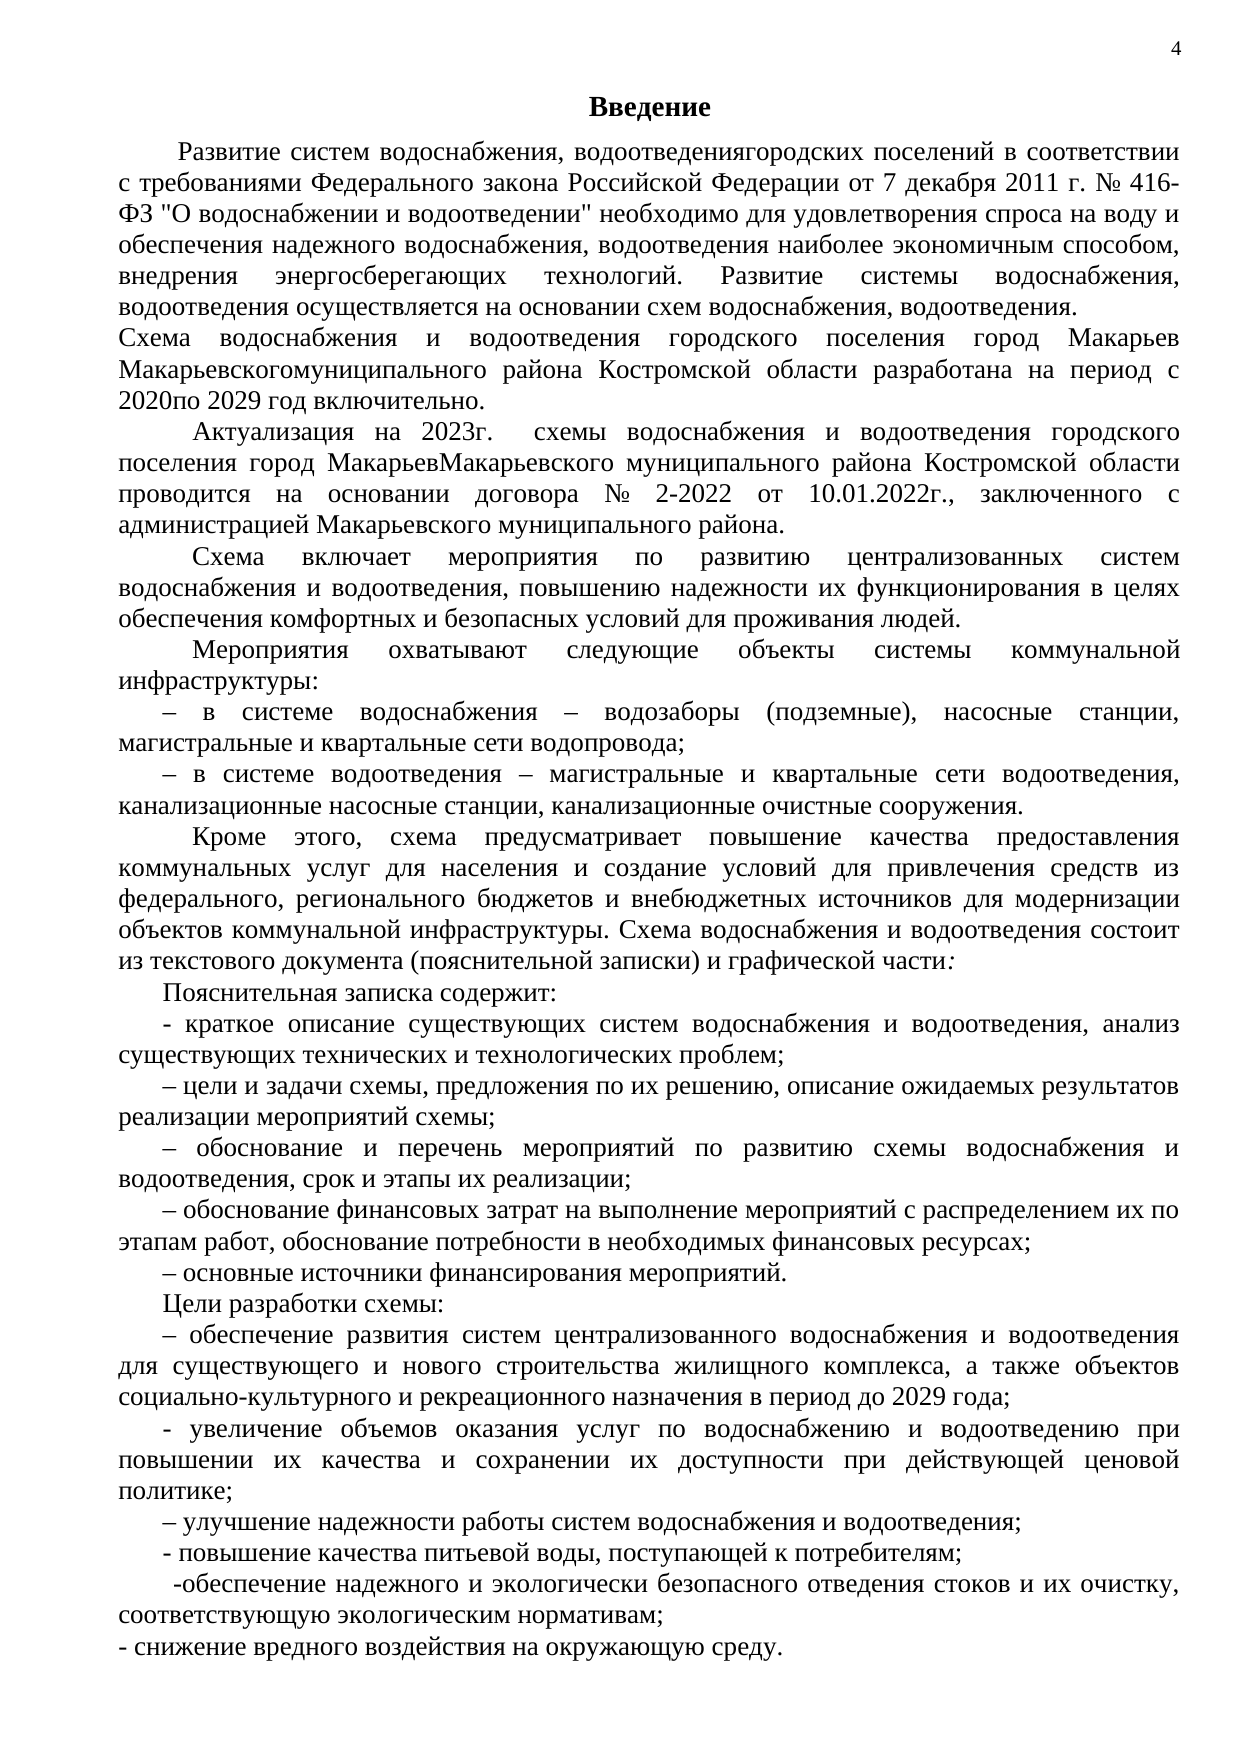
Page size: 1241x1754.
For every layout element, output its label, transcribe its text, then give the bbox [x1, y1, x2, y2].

text – улучшение надежности работы систем водоснабжения и водоотведения; [118, 1505, 1181, 1536]
text Схема водоснабжения и водоотведения городского поселения город Макарьев Макарьевскогомуниципального района Костромской области разработана на период с 2020по 2029 год включительно. [118, 322, 1181, 415]
text - увеличение объемов оказания услуг по водоснабжению и водоотведению при повышении их качества и сохранении их доступности при действующей ценовой политике; [118, 1412, 1181, 1505]
list Введение [118, 89, 1181, 122]
text Актуализация на 2023г. схемы водоснабжения и водоотведения городского поселения город МакарьевМакарьевского муниципального района Костромской области проводится на основании договора № 2-2022 от 10.01.2022г., заключенного с администрацией Макарьевского муниципального района. [118, 415, 1181, 539]
text – обоснование финансовых затрат на выполнение мероприятий с распределением их по этапам работ, обоснование потребности в необходимых финансовых ресурсах; [118, 1194, 1181, 1256]
text – в системе водоотведения – магистральные и квартальные сети водоотведения, канализационные насосные станции, канализационные очистные сооружения. [118, 758, 1181, 820]
text Схема включает мероприятия по развитию централизованных систем водоснабжения и водоотведения, повышению надежности их функционирования в целях обеспечения комфортных и безопасных условий для проживания людей. [118, 539, 1181, 633]
text Пояснительная записка содержит: [118, 976, 1181, 1007]
text Цели разработки схемы: [118, 1287, 1181, 1318]
text – обоснование и перечень мероприятий по развитию схемы водоснабжения и водоотведения, срок и этапы их реализации; [118, 1131, 1181, 1194]
text – обеспечение развития систем централизованного водоснабжения и водоотведения для существующего и нового строительства жилищного комплекса, а также объектов социально-культурного и рекреационного назначения в период до 2029 года; [118, 1318, 1181, 1412]
text – в системе водоснабжения – водозаборы (подземные), насосные станции, магистральные и квартальные сети водопровода; [118, 695, 1181, 758]
text - краткое описание существующих систем водоснабжения и водоотведения, анализ существующих технических и технологических проблем; [118, 1007, 1181, 1069]
text -обеспечение надежного и экологически безопасного отведения стоков и их очистку, соответствующую экологическим нормативам; [118, 1567, 1181, 1630]
text Развитие систем водоснабжения, водоотведениягородских поселений в соответствии с требованиями Федерального закона Российской Федерации от 7 декабря 2011 г. № 416-ФЗ "О водоснабжении и водоотведении" необходимо для удовлетворения спроса на воду и обеспечения надежного водоснабжения, водоотведения наиболее экономичным способом, внедрения энергосберегающих технологий. Развитие системы водоснабжения, водоотведения осуществляется на основании схем водоснабжения, водоотведения. [118, 135, 1181, 322]
text Кроме этого, схема предусматривает повышение качества предоставления коммунальных услуг для населения и создание условий для привлечения средств из федерального, регионального бюджетов и внебюджетных источников для модернизации объектов коммунальной инфраструктуры. Схема водоснабжения и водоотведения состоит из текстового документа (пояснительной записки) и графической части: [118, 820, 1181, 976]
text - повышение качества питьевой воды, поступающей к потребителям; [118, 1536, 1181, 1567]
text - снижение вредного воздействия на окружающую среду. [118, 1630, 1181, 1661]
text Мероприятия охватывают следующие объекты системы коммунальной инфраструктуры: [118, 633, 1181, 695]
text – основные источники финансирования мероприятий. [118, 1256, 1181, 1287]
text – цели и задачи схемы, предложения по их решению, описание ожидаемых результатов реализации мероприятий схемы; [118, 1069, 1181, 1131]
